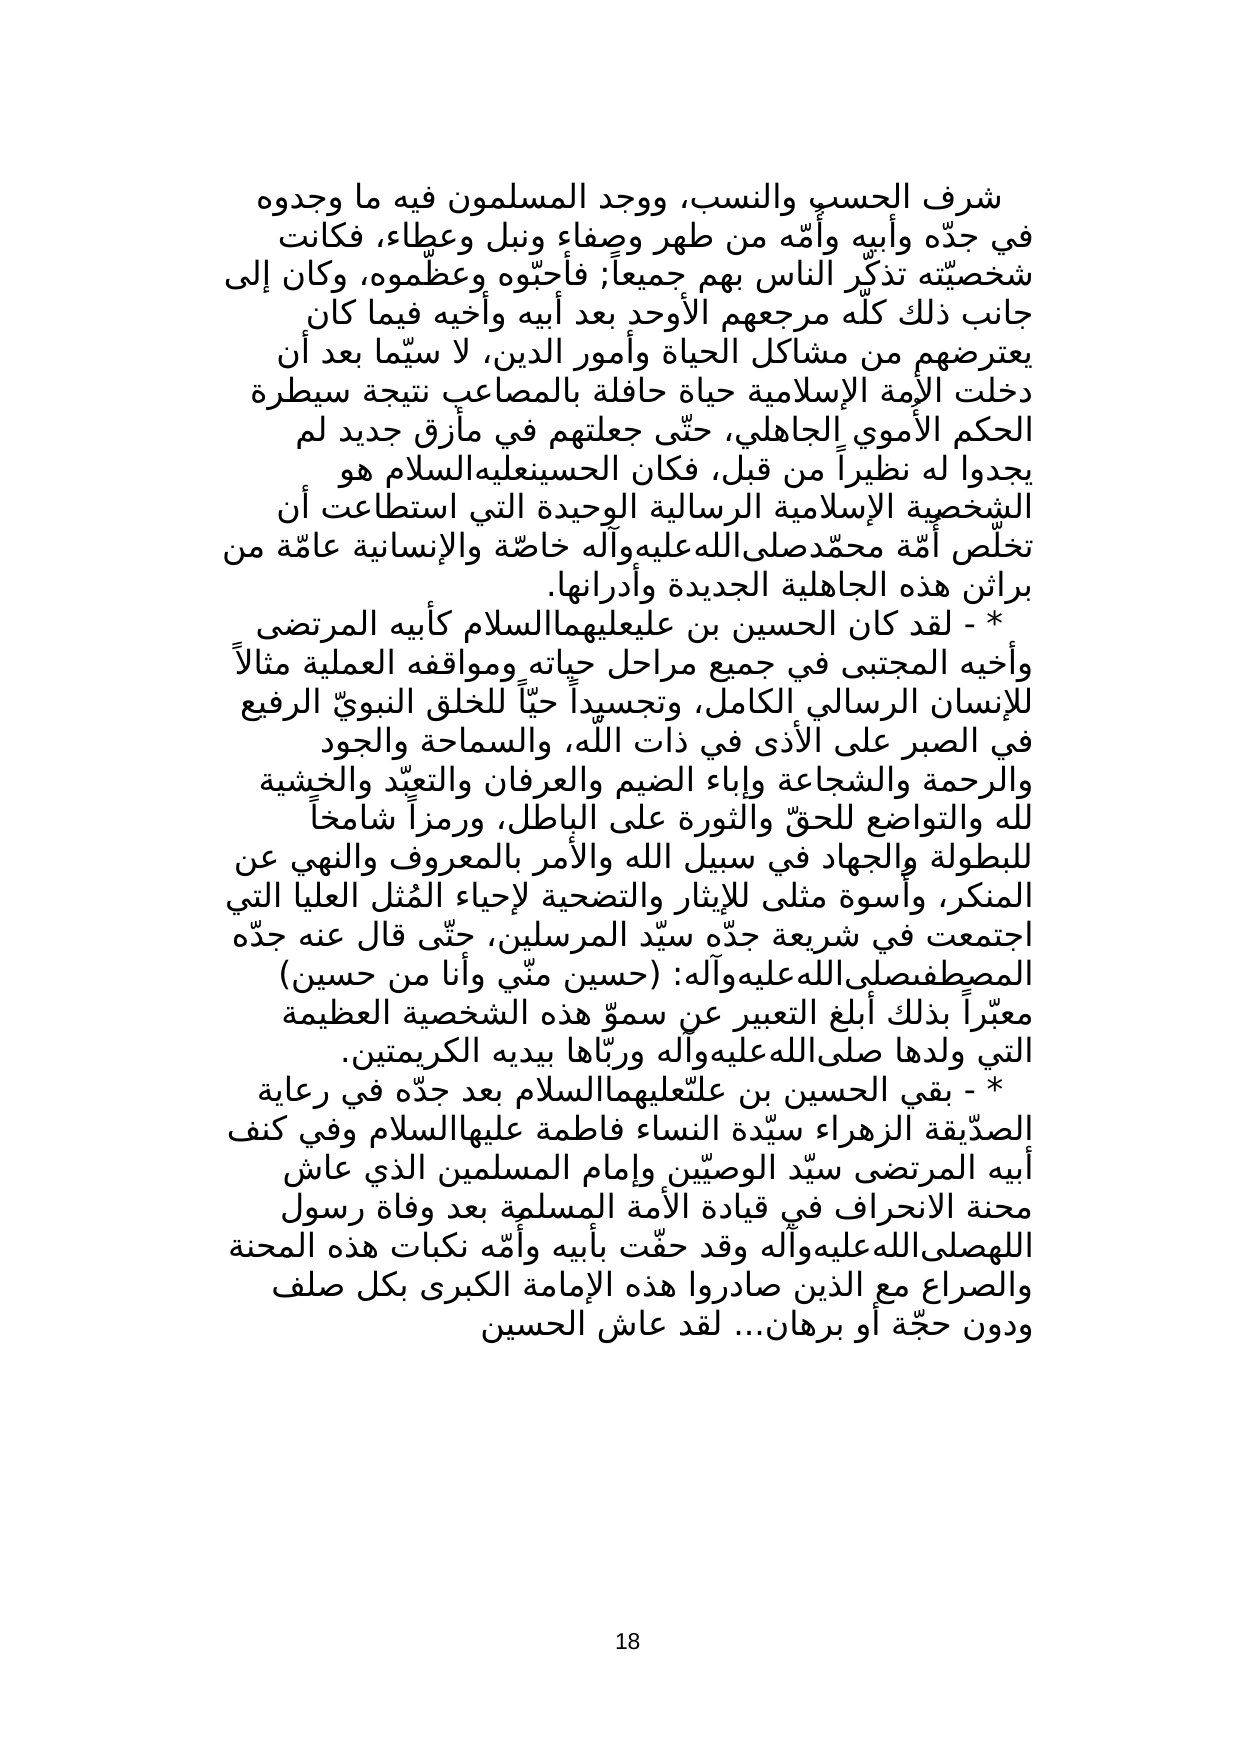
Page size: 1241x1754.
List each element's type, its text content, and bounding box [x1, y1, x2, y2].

text * - لقد كان الحسين بن عليعليهما‌السلام كأبيه المرتضى وأخيه المجتبى في جميع مراحل حياته ومواقفه العملية مثالاً للإنسان الرسالي الكامل، وتجسيداً حيّاً للخلق النبويّ الرفيع في الصبر على الأذى في ذات اللّه، والسماحة والجود والرحمة والشجاعة وإباء الضيم والعرفان والتعبّد والخشية لله والتواضع للحقّ والثورة على الباطل، ورمزاً شامخاً للبطولة والجهاد في سبيل الله والأمر بالمعروف والنهي عن المنكر، وأُسوة مثلى للإيثار والتضحية لإحياء المُثل العليا التي اجتمعت في شريعة جدّه سيّد المرسلين، حتّى قال عنه جدّه المصطفىصلى‌الله‌عليه‌وآله: (حسين منّي وأنا من حسين) معبّراً بذلك أبلغ التعبير عن سموّ هذه الشخصية العظيمة التي ولدها صلى‌الله‌عليه‌وآله وربّاها بيديه الكريمتين. [222, 604, 1033, 1071]
text شرف الحسب والنسب، ووجد المسلمون فيه ما وجدوه في جدّه وأبيه وأُمّه من طهر وصفاء ونبل وعطاء، فكانت شخصيّته تذكّر الناس بهم جميعاً; فأحبّوه وعظّموه، وكان إلى جانب ذلك كلّه مرجعهم الأوحد بعد أبيه وأخيه فيما كان يعترضهم من مشاكل الحياة وأمور الدين، لا سيّما بعد أن دخلت الأمة الإسلامية حياة حافلة بالمصاعب نتيجة سيطرة الحكم الأُموي الجاهلي، حتّى جعلتهم في مأزق جديد لم يجدوا له نظيراً من قبل، فكان الحسينعليه‌السلام هو الشخصية الإسلامية الرسالية الوحيدة التي استطاعت أن تخلّص أُمّة محمّدصلى‌الله‌عليه‌وآله خاصّة والإنسانية عامّة من براثن هذه الجاهلية الجديدة وأدرانها. [222, 177, 1033, 604]
text * - بقي الحسين بن علىّعليهما‌السلام بعد جدّه في رعاية الصدّيقة الزهراء سيّدة النساء فاطمة عليها‌السلام وفي كنف أبيه المرتضى سيّد الوصيّين وإمام المسلمين الذي عاش محنة الانحراف في قيادة الأمة المسلمة بعد وفاة رسول اللهصلى‌الله‌عليه‌وآله وقد حفّت بأبيه وأُمّه نكبات هذه المحنة والصراع مع الذين صادروا هذه الإمامة الكبرى بكل صلف ودون حجّة أو برهان... لقد عاش الحسين [222, 1071, 1033, 1343]
